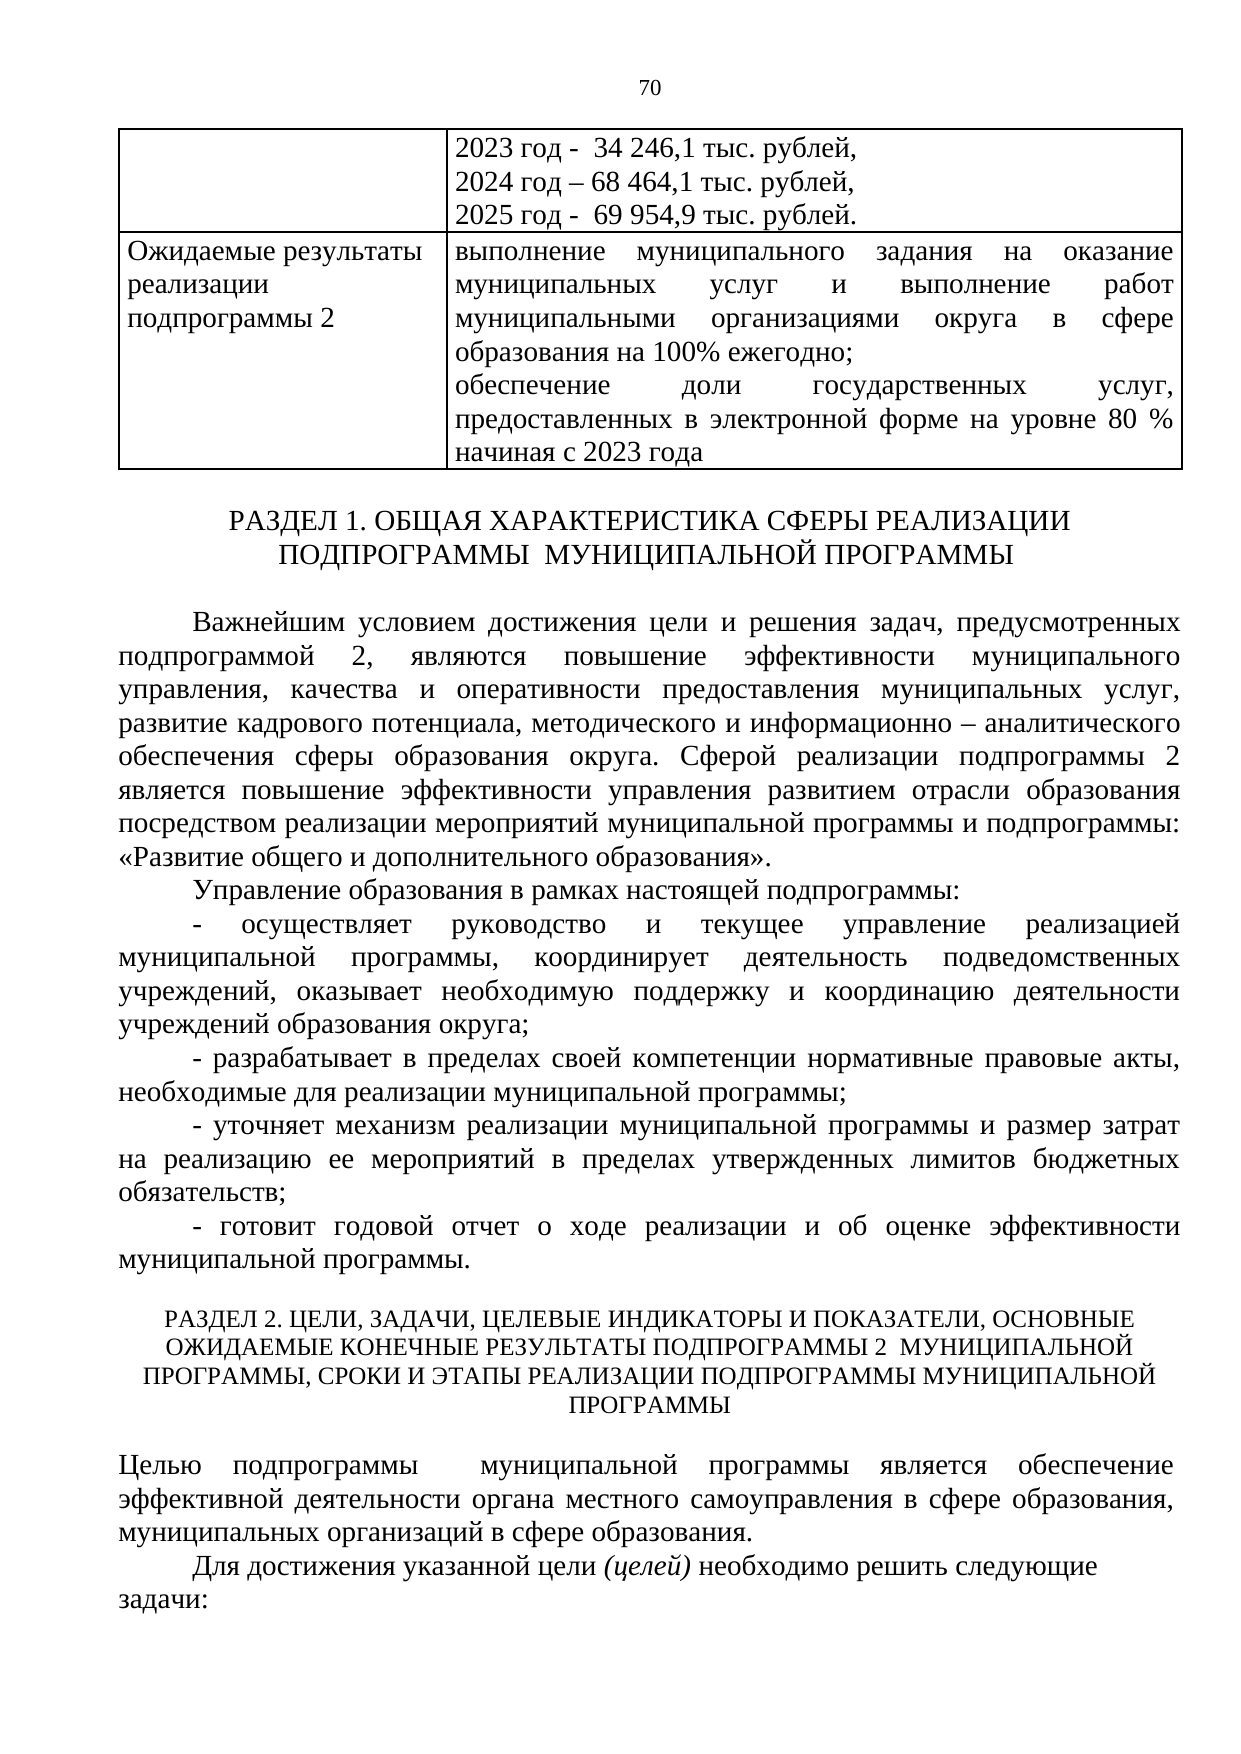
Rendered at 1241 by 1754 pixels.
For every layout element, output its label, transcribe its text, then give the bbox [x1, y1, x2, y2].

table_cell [448, 130, 1181, 231]
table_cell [120, 130, 446, 231]
text - разрабатывает в пределах своей компетенции нормативные правовые акты, необходимые для реализации муниципальной программы; [118, 1040, 1181, 1107]
table_cell выполнение муниципального задания на оказание муниципальных услуг и выполнение работ муниципальными организациями округа в сфере образования на 100% ежегодно; обеспечение доли государственных услуг, предоставленных в электронной форме на уровне 80 % начиная с 2023 года [448, 233, 1181, 468]
text - осуществляет руководство и текущее управление реализацией муниципальной программы, координирует деятельность подведомственных учреждений, оказывает необходимую поддержку и координацию деятельности учреждений образования округа; [118, 906, 1181, 1040]
text Важнейшим условием достижения цели и решения задач, предусмотренных подпрограммой 2, являются повышение эффективности муниципального управления, качества и оперативности предоставления муниципальных услуг, развитие кадрового потенциала, методического и информационно – аналитического обеспечения сферы образования округа. Сферой реализации подпрограммы 2 является повышение эффективности управления развитием отрасли образования посредством реализации мероприятий муниципальной программы и подпрограммы: «Развитие общего и дополнительного образования». [118, 604, 1181, 872]
text Раздел 1. Общая характеристика сферы реализации подпрограммы муниципальной программы [118, 503, 1181, 571]
text Управление образования в рамках настоящей подпрограммы: [118, 872, 1181, 906]
text Раздел 2. Цели, задачи, целевые индикаторы и показатели, основные ожидаемые конечные результаты подпрограммы 2 муниципальной программы, сроки и этапы реализации подпрограммы муниципальной программы [118, 1304, 1181, 1419]
list Для достижения указанной цели (целей) необходимо решить следующие задачи: [118, 1548, 1181, 1615]
text - готовит годовой отчет о ходе реализации и об оценке эффективности муниципальной программы. [118, 1208, 1181, 1275]
text - уточняет механизм реализации муниципальной программы и размер затрат на реализацию ее мероприятий в пределах утвержденных лимитов бюджетных обязательств; [118, 1107, 1181, 1208]
table_cell Ожидаемые результаты реализации подпрограммы 2 [120, 233, 446, 468]
text Целью подпрограммы муниципальной программы является обеспечение эффективной деятельности органа местного самоуправления в сфере образования, муниципальных организаций в сфере образования. [118, 1447, 1175, 1548]
